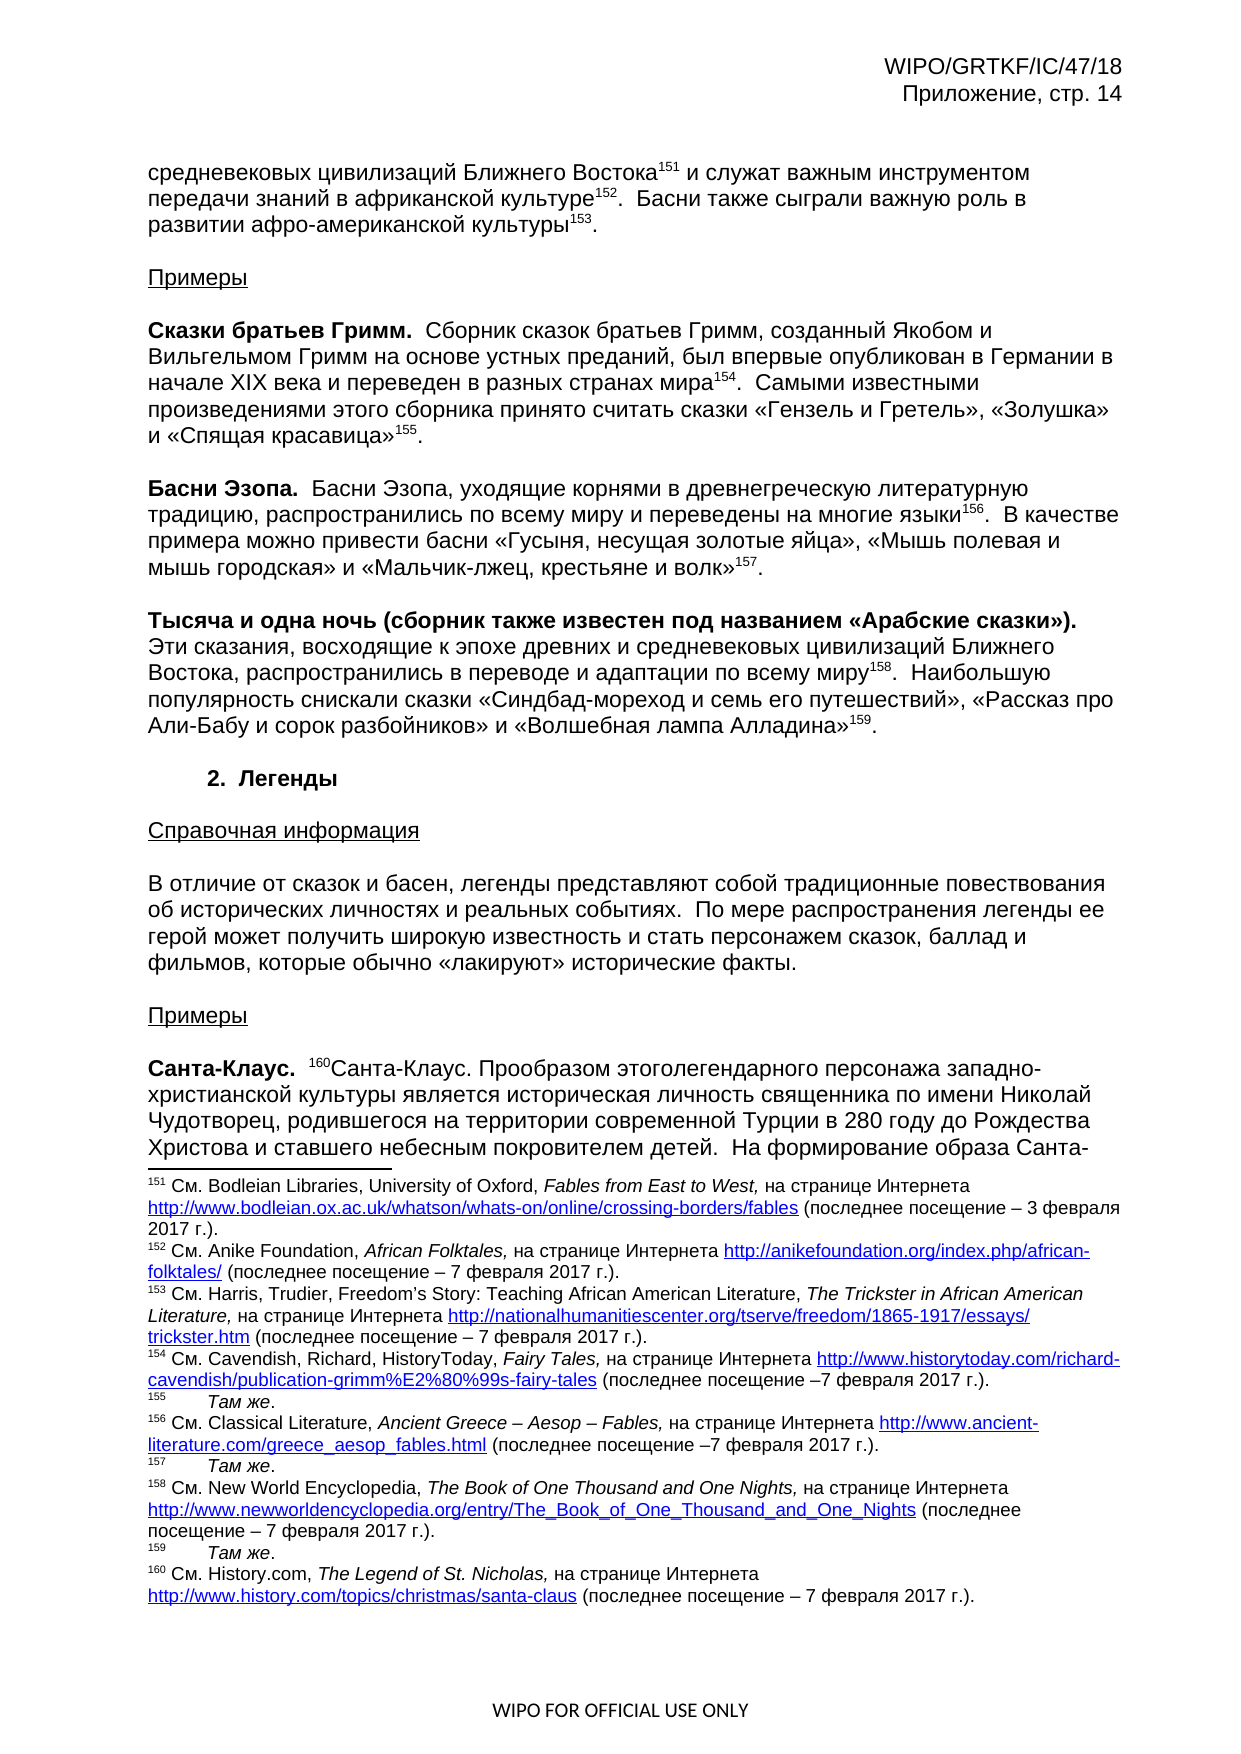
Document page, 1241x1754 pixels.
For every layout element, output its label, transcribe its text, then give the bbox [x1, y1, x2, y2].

text Сказки – это небольшие истории, героями которых выступают вымышленные персонажи, например волшебники, чародеи или эльфы. События в сказках разворачиваются не в историческом, а в вымышленном времени («давным-давно…»). Басни – это повествовательные истории, призванные донести до слушателя нравоучительное заключение или важную истину. Басни возникли в Древней Греции, своими корнями они уходят в индийскую культуру и литературную традицию древнейших и средневековых цивилизаций Ближнего Востока и служат важным инструментом передачи знаний в африканской культуре. Басни также сыграли важную роль в развитии афро-американской культуры. [148, 158, 1122, 238]
text Басни Эзопа. Басни Эзопа, уходящие корнями в древнегреческую литературную традицию, распространились по всему миру и переведены на многие языки. В качестве примера можно привести басни «Гусыня, несущая золотые яйца», «Мышь полевая и мышь городская» и «Мальчик-лжец, крестьяне и волк». [148, 475, 1122, 580]
text Примеры [148, 264, 1122, 290]
text В отличие от сказок и басен, легенды представляют собой традиционные повествования об исторических личностях и реальных событиях. По мере распространения легенды ее герой может получить широкую известность и стать персонажем сказок, баллад и фильмов, которые обычно «лакируют» исторические факты. [148, 870, 1122, 976]
text Тысяча и одна ночь (сборник также известен под названием «Арабские сказки»). Эти сказания, восходящие к эпохе древних и средневековых цивилизаций Ближнего Востока, распространились в переводе и адаптации по всему миру. Наибольшую популярность снискали сказки «Синдбад-мореход и семь его путешествий», «Рассказ про Али-Бабу и сорок разбойников» и «Волшебная лампа Алладина». [148, 607, 1122, 738]
text Примеры [148, 1002, 1122, 1028]
text Сказки братьев Гримм. Сборник сказок братьев Гримм, созданный Якобом и Вильгельмом Гримм на основе устных преданий, был впервые опубликован в Германии в начале XIX века и переведен в разных странах мира. Самыми известными произведениями этого сборника принято считать сказки «Гензель и Гретель», «Золушка» и «Спящая красавица». [148, 317, 1122, 448]
text Справочная информация [148, 817, 1122, 844]
text 2. Легенды [207, 765, 1122, 791]
